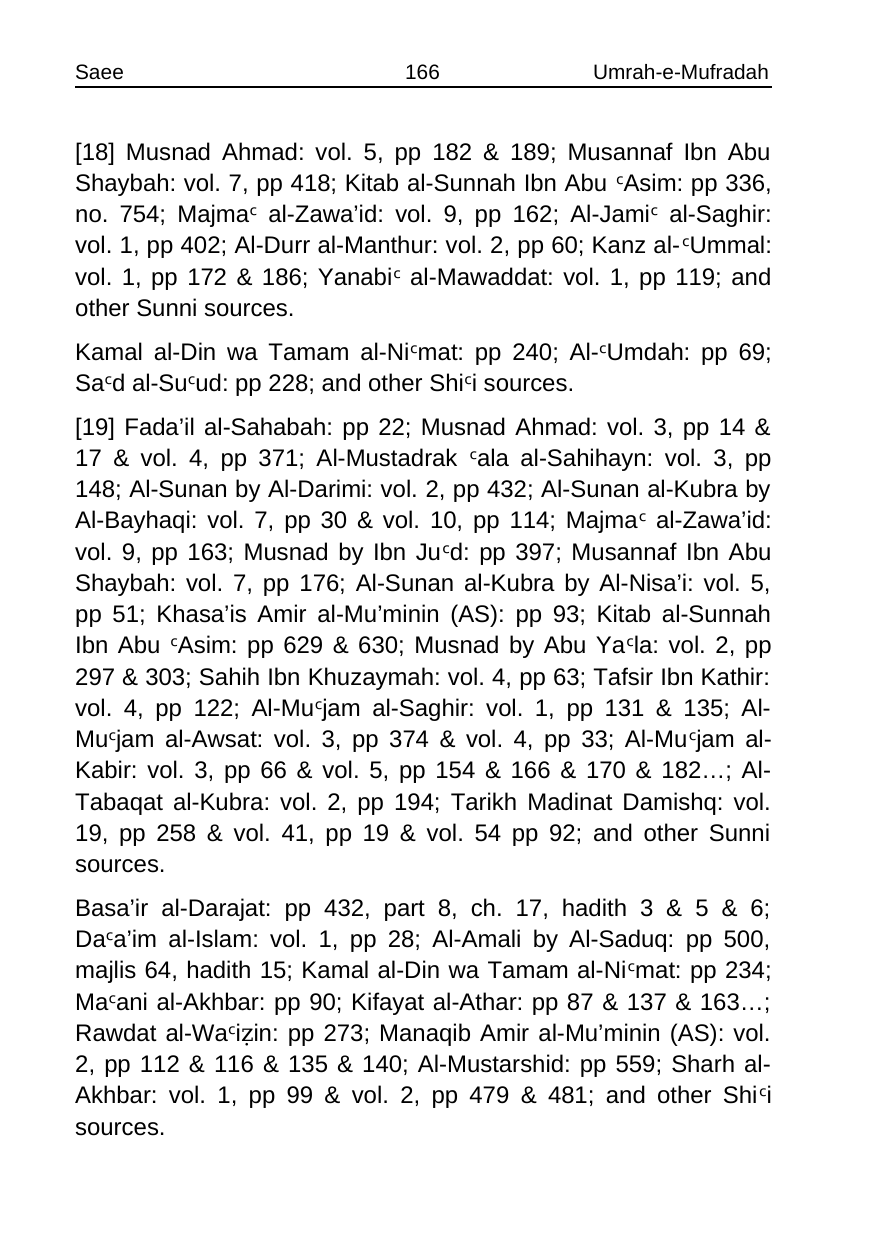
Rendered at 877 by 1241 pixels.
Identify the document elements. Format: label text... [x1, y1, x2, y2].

text Basa’ir al-Darajat: pp 432, part 8, ch. 17, hadith 3 & 5 & 6; Daᶜa’im al-Islam: vol. 1, pp 28; Al-Amali by Al-Saduq: pp 500, majlis 64, hadith 15; Kamal al-Din wa Tamam al-Niᶜmat: pp 234; Maᶜani al-Akhbar: pp 90; Kifayat al-Athar: pp 87 & 137 & 163…; Rawdat al-Waᶜiẓin: pp 273; Manaqib Amir al-Mu’minin (AS): vol. 2, pp 112 & 116 & 135 & 140; Al-Mustarshid: pp 559; Sharh al-Akhbar: vol. 1, pp 99 & vol. 2, pp 479 & 481; and other Shiᶜi sources. [75, 891, 772, 1141]
text Kamal al-Din wa Tamam al-Niᶜmat: pp 240; Al-ᶜUmdah: pp 69; Saᶜd al-Suᶜud: pp 228; and other Shiᶜi sources. [75, 335, 772, 397]
text [18] Musnad Ahmad: vol. 5, pp 182 & 189; Musannaf Ibn Abu Shaybah: vol. 7, pp 418; Kitab al-Sunnah Ibn Abu ᶜAsim: pp 336, no. 754; Majmaᶜ al-Zawa’id: vol. 9, pp 162; Al-Jamiᶜ al-Saghir: vol. 1, pp 402; Al-Durr al-Manthur: vol. 2, pp 60; Kanz al-ᶜUmmal: vol. 1, pp 172 & 186; Yanabiᶜ al-Mawaddat: vol. 1, pp 119; and other Sunni sources. [75, 135, 772, 322]
text [19] Fada’il al-Sahabah: pp 22; Musnad Ahmad: vol. 3, pp 14 & 17 & vol. 4, pp 371; Al-Mustadrak ᶜala al-Sahihayn: vol. 3, pp 148; Al-Sunan by Al-Darimi: vol. 2, pp 432; Al-Sunan al-Kubra by Al-Bayhaqi: vol. 7, pp 30 & vol. 10, pp 114; Majmaᶜ al-Zawa’id: vol. 9, pp 163; Musnad by Ibn Juᶜd: pp 397; Musannaf Ibn Abu Shaybah: vol. 7, pp 176; Al-Sunan al-Kubra by Al-Nisa’i: vol. 5, pp 51; Khasa’is Amir al-Mu’minin (AS): pp 93; Kitab al-Sunnah Ibn Abu ᶜAsim: pp 629 & 630; Musnad by Abu Yaᶜla: vol. 2, pp 297 & 303; Sahih Ibn Khuzaymah: vol. 4, pp 63; Tafsir Ibn Kathir: vol. 4, pp 122; Al-Muᶜjam al-Saghir: vol. 1, pp 131 & 135; Al-Muᶜjam al-Awsat: vol. 3, pp 374 & vol. 4, pp 33; Al-Muᶜjam al-Kabir: vol. 3, pp 66 & vol. 5, pp 154 & 166 & 170 & 182…; Al-Tabaqat al-Kubra: vol. 2, pp 194; Tarikh Madinat Damishq: vol. 19, pp 258 & vol. 41, pp 19 & vol. 54 pp 92; and other Sunni sources. [75, 410, 772, 879]
